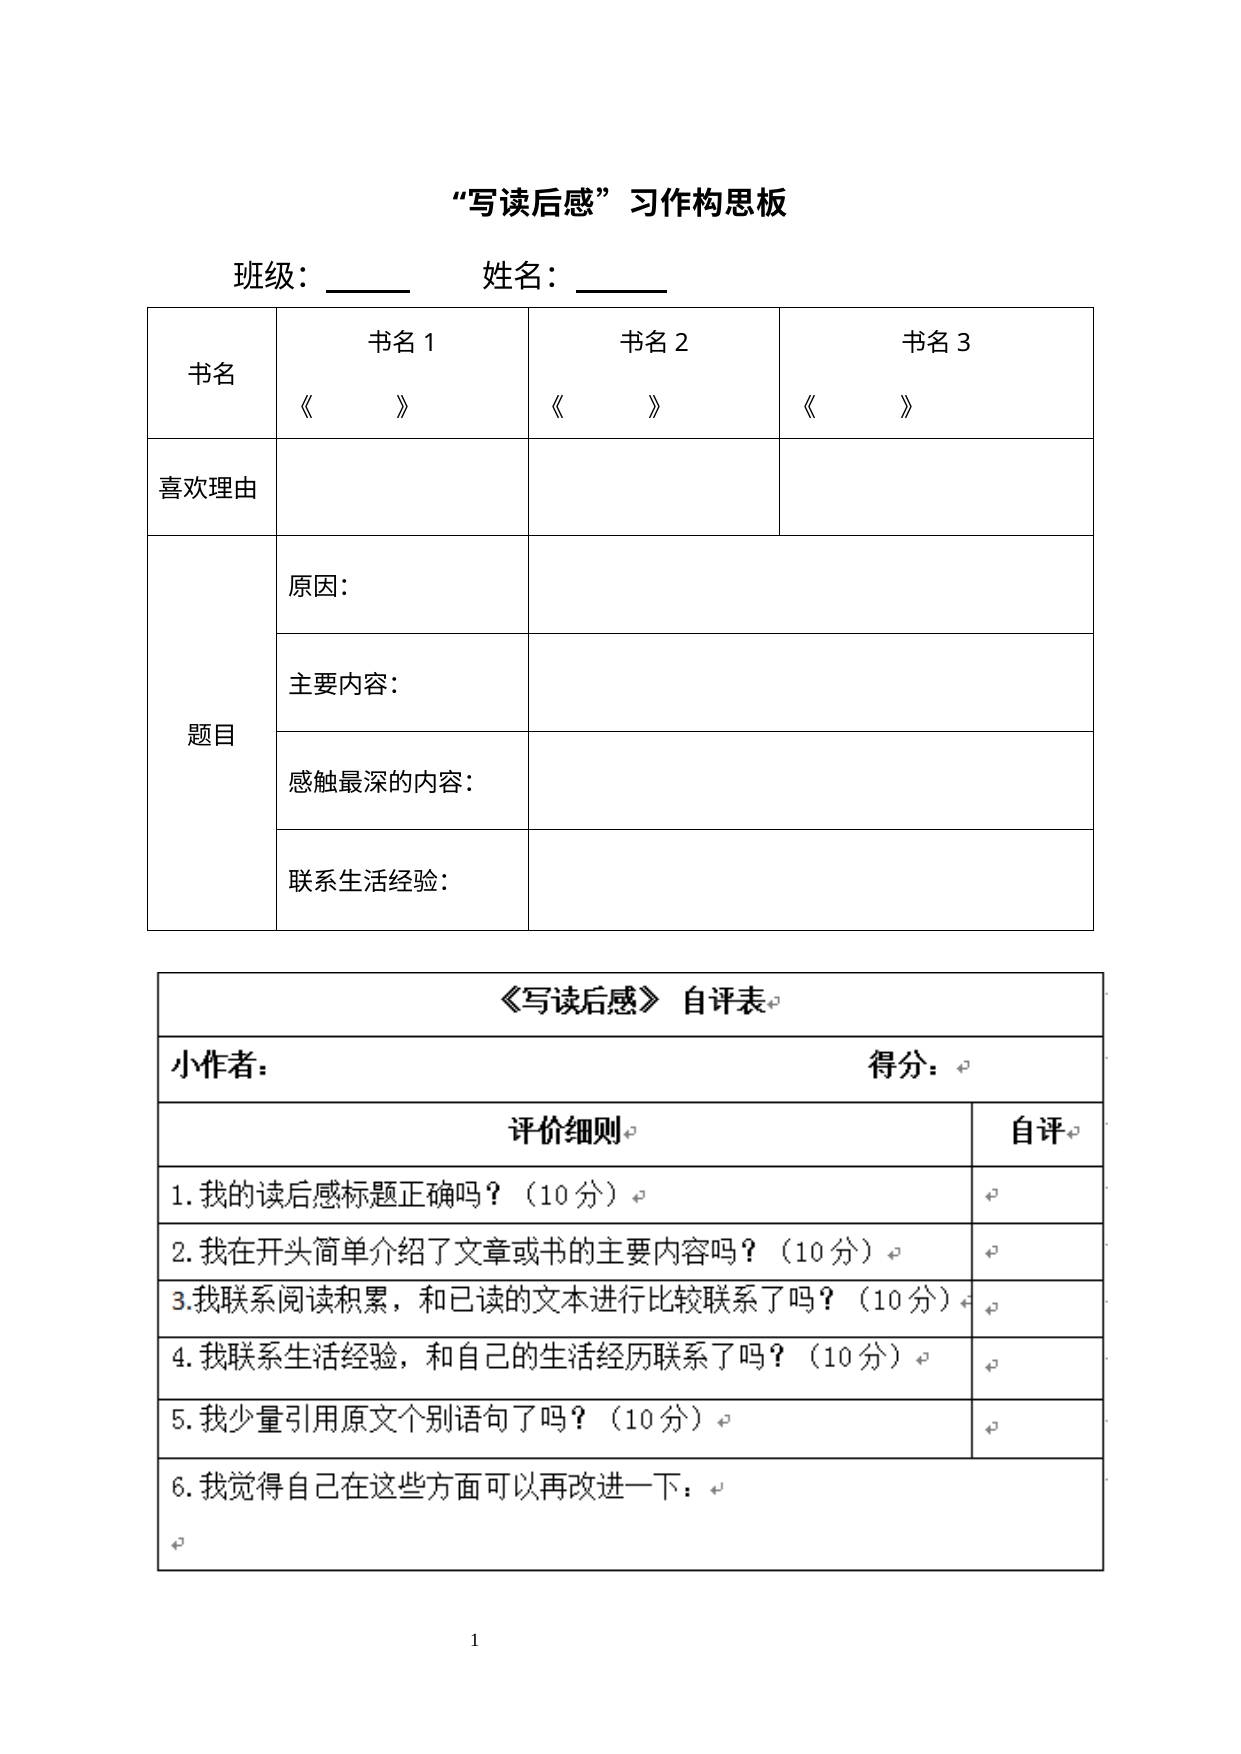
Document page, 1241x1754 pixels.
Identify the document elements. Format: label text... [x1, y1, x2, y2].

text “写读后感”习作构思板 [112, 168, 1128, 233]
table_header 书名 [148, 308, 276, 438]
table_cell [277, 439, 528, 535]
table_header 书名2 《 》 [529, 308, 779, 438]
table_header 书名3 《 》 [780, 308, 1093, 438]
table_cell 感触最深的内容： [277, 732, 528, 828]
table_cell [529, 732, 1093, 828]
table_cell [780, 439, 1093, 535]
table_header 书名1 《 》 [277, 308, 528, 438]
table_cell 联系生活经验： [277, 830, 528, 930]
table_cell [529, 439, 779, 535]
table_cell 主要内容： [277, 634, 528, 731]
table_cell 题目 [148, 536, 276, 930]
table_cell [529, 830, 1093, 930]
table_cell [529, 634, 1093, 731]
table_cell 喜欢理由 [148, 439, 276, 535]
text 班级： 姓名： [112, 242, 1128, 307]
table_cell 原因： [277, 536, 528, 633]
picture [154, 972, 1108, 1577]
table_cell [529, 536, 1093, 633]
